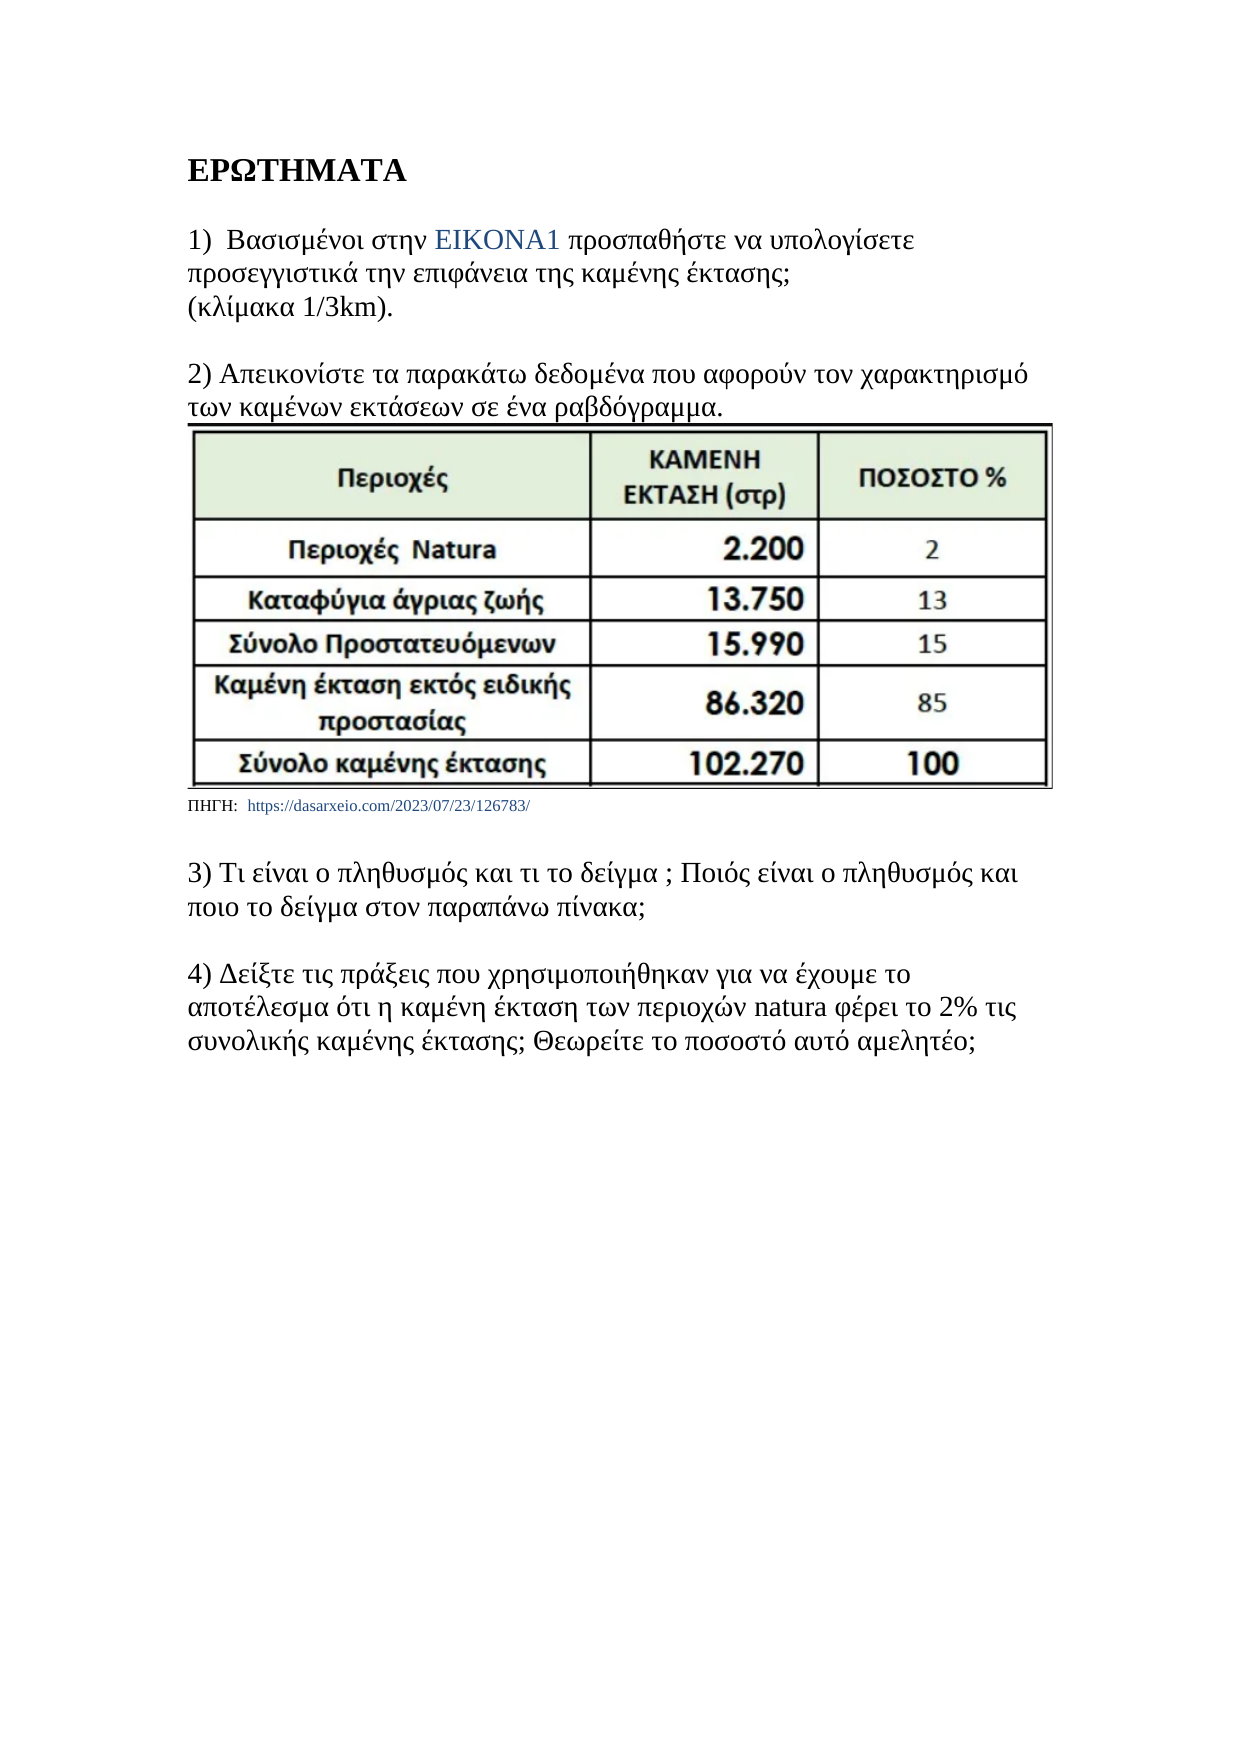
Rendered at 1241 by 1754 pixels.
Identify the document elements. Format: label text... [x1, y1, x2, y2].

text ΕΡΩΤΗΜΑΤΑ 1) Βασισμένοι στην ΕΙΚΟΝΑ1 προσπαθήστε να υπολογίσετε προσεγγιστικά την επιφάνεια της καμένης έκτασης; (κλίμακα 1/3km). 2) Απεικονίστε τα παρακάτω δεδομένα που αφορούν τον χαρακτηρισμό των καμένων εκτάσεων σε ένα ραβδόγραμμα. ΠΗΓΗ: https://dasarxeio.com/2023/07/23/126783/ 3) Τι είναι ο πληθυσμός και τι το δείγμα ; Ποιός είναι ο πληθυσμός και ποιο το δείγμα στον παραπάνω πίνακα; 4) Δείξτε τις πράξεις που χρησιμοποιήθηκαν για να έχουμε το αποτέλεσμα ότι η καμένη έκταση των περιοχών natura φέρει το 2% τις συνολικής καμένης έκτασης; Θεωρείτε το ποσοστό αυτό αμελητέο; [187, 789, 1053, 1520]
picture [187, 423, 1053, 789]
text ΕΡΩΤΗΜΑΤΑ 1) Βασισμένοι στην ΕΙΚΟΝΑ1 προσπαθήστε να υπολογίσετε προσεγγιστικά την επιφάνεια της καμένης έκτασης; (κλίμακα 1/3km). 2) Απεικονίστε τα παρακάτω δεδομένα που αφορούν τον χαρακτηρισμό των καμένων εκτάσεων σε ένα ραβδόγραμμα. ΠΗΓΗ: https://dasarxeio.com/2023/07/23/126783/ 3) Τι είναι ο πληθυσμός και τι το δείγμα ; Ποιός είναι ο πληθυσμός και ποιο το δείγμα στον παραπάνω πίνακα; 4) Δείξτε τις πράξεις που χρησιμοποιήθηκαν για να έχουμε το αποτέλεσμα ότι η καμένη έκταση των περιοχών natura φέρει το 2% τις συνολικής καμένης έκτασης; Θεωρείτε το ποσοστό αυτό αμελητέο; [187, 150, 1053, 423]
